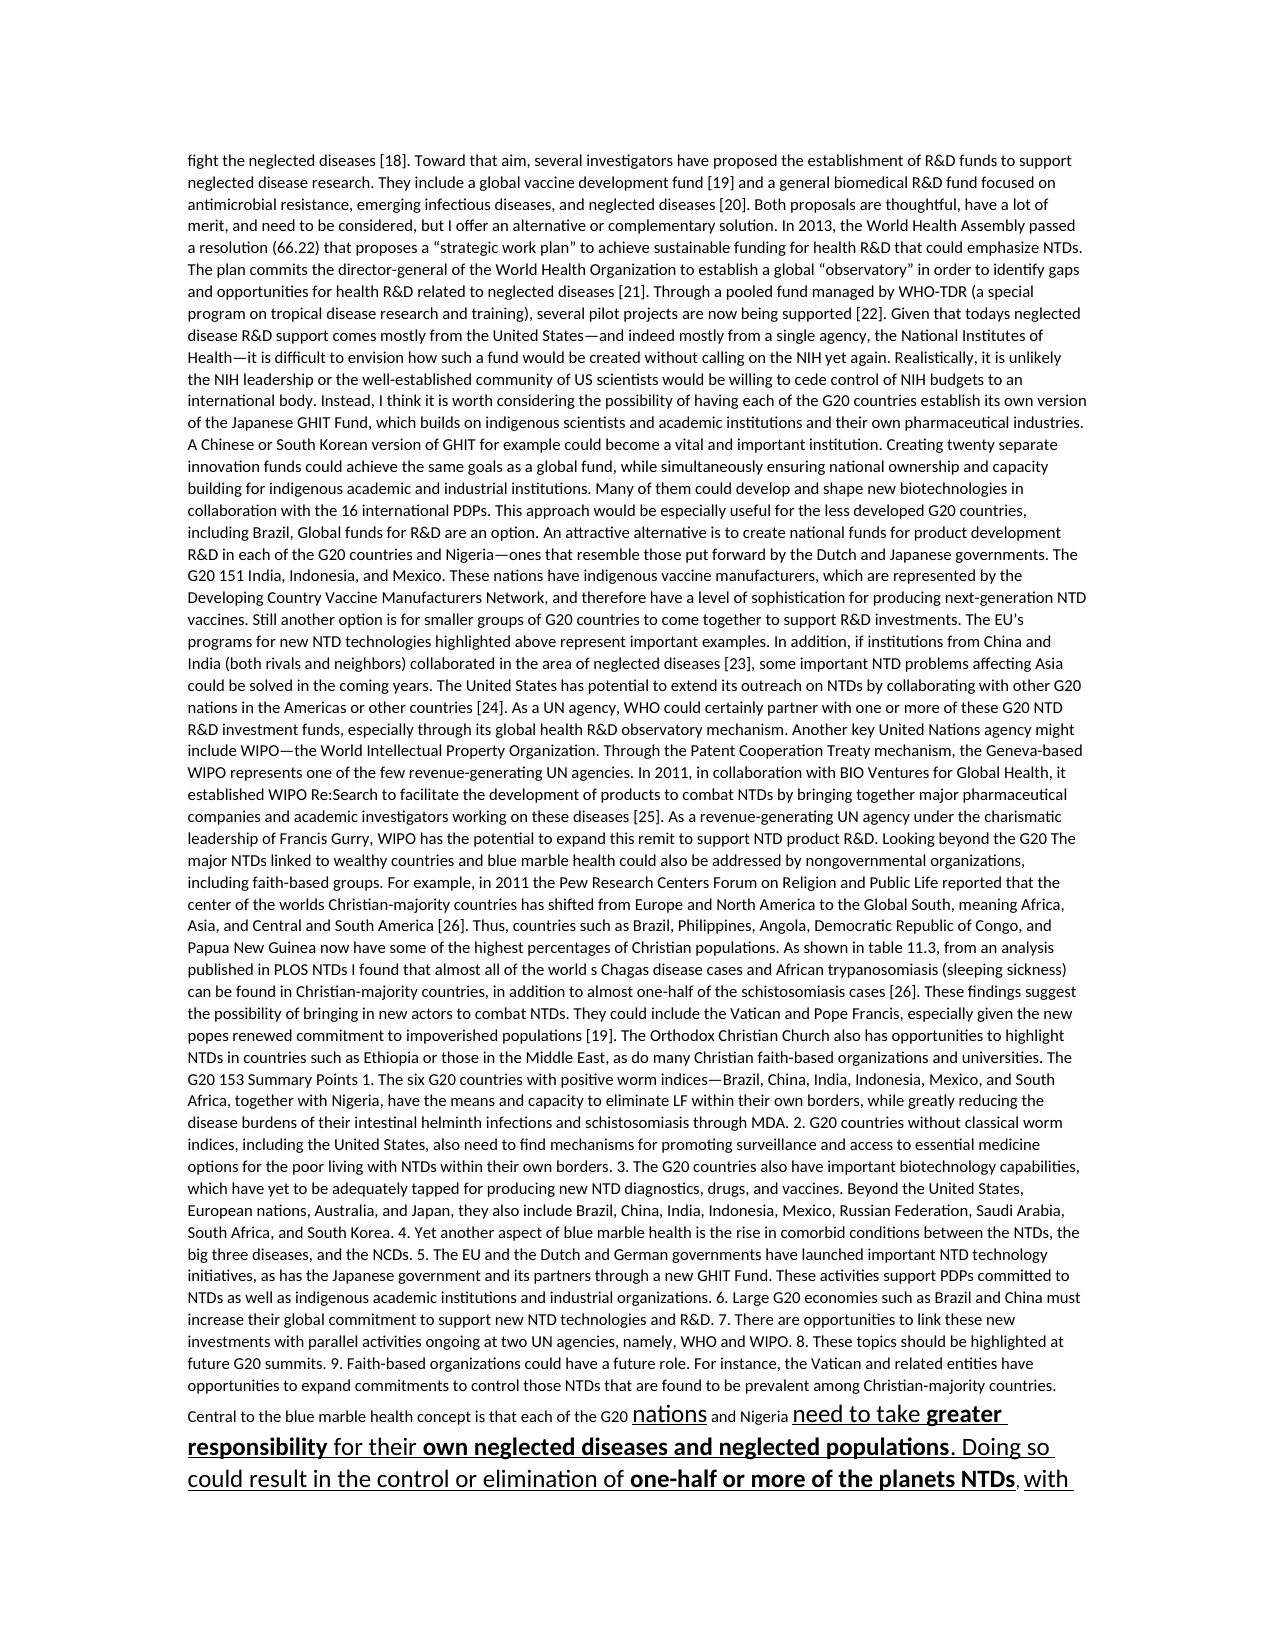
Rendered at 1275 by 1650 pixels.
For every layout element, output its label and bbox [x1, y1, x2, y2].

text [187, 150, 1087, 1494]
